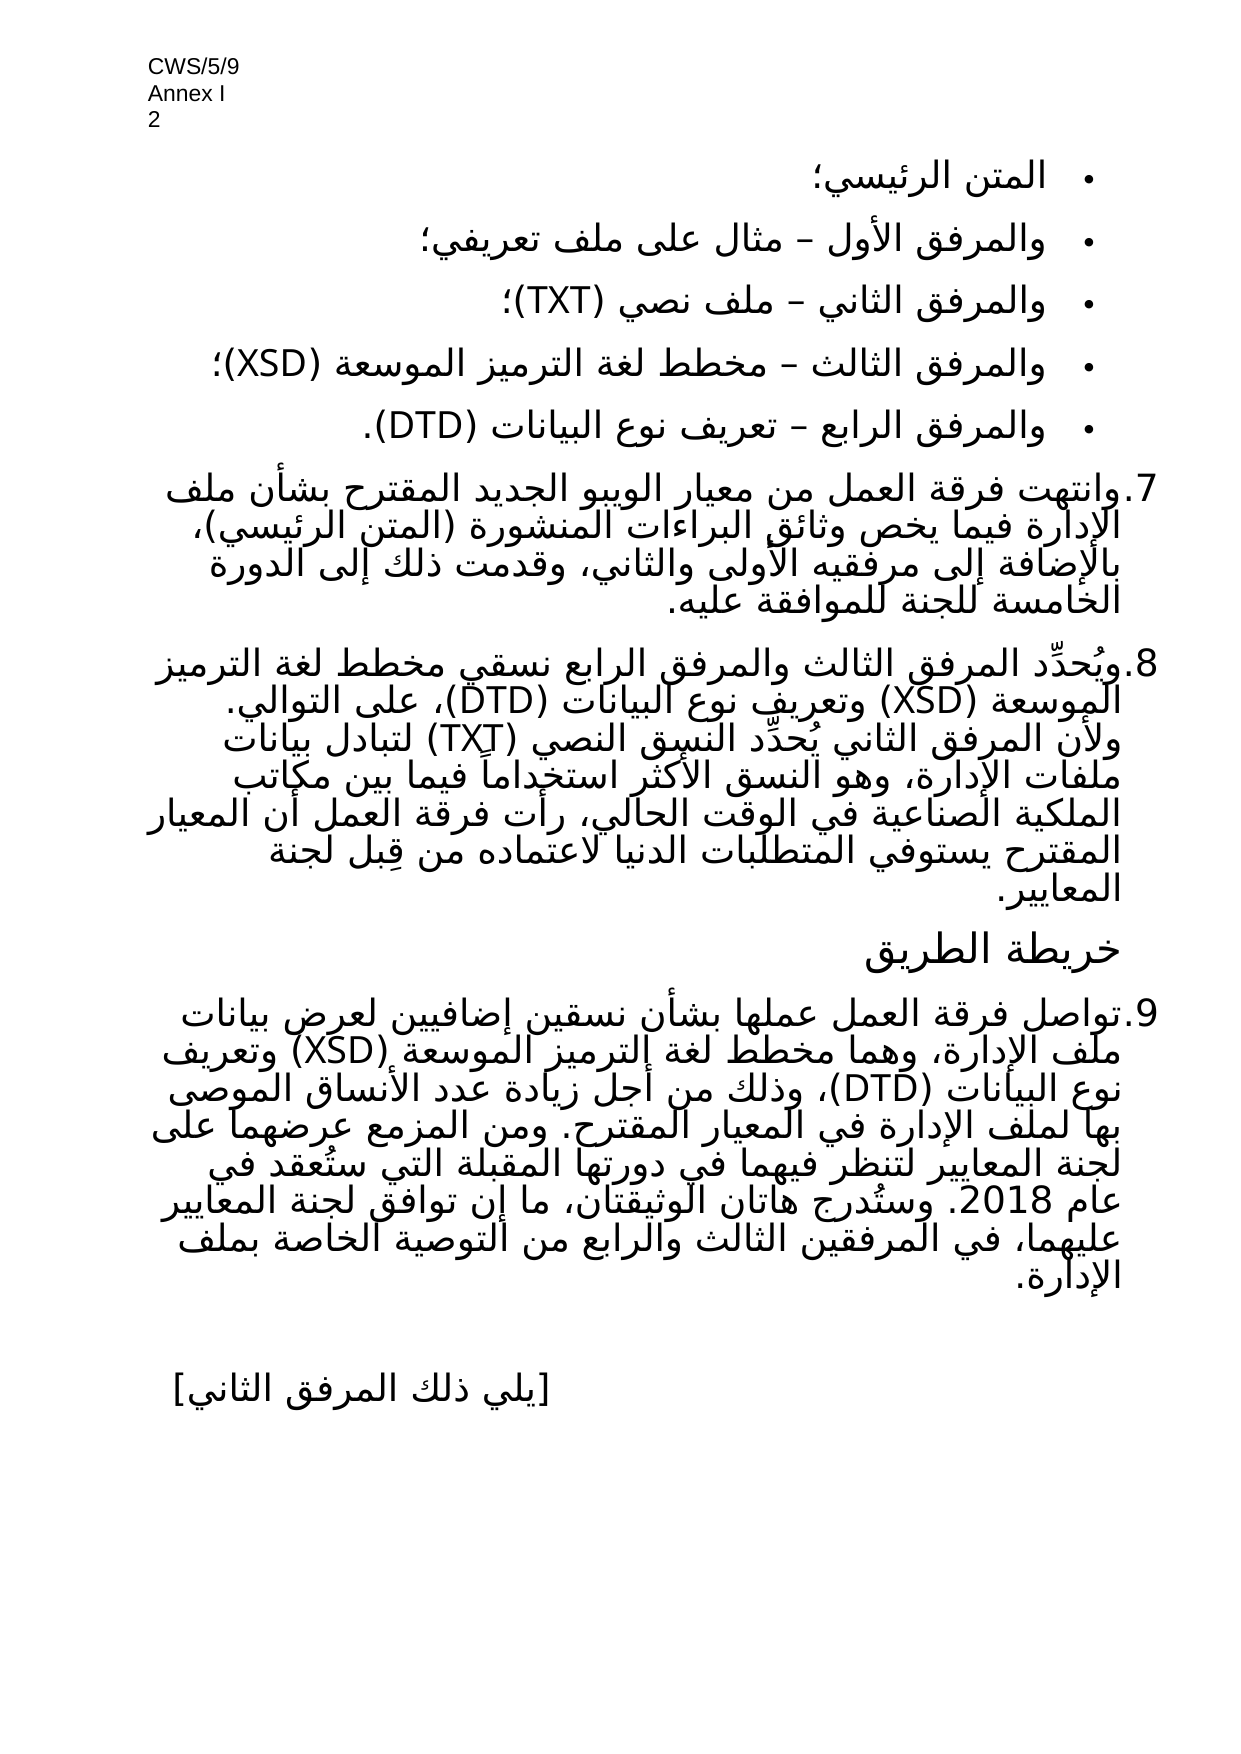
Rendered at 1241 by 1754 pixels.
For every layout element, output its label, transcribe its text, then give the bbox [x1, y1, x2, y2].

list والمرفق الثاني – ملف نصي (TXT)؛ [148, 283, 1084, 321]
list والمرفق الرابع – تعريف نوع البيانات (DTD). [148, 408, 1084, 446]
list تواصل فرقة العمل عملها بشأن نسقين إضافيين لعرض بيانات ملف الإدارة، وهما مخطط لغة الترميز الموسعة (XSD) وتعريف نوع البيانات (DTD)، وذلك من أجل زيادة عدد الأنساق الموصى بها لملف الإدارة في المعيار المقترح. ومن المزمع عرضهما على لجنة المعايير لتنظر فيهما في دورتها المقبلة التي ستُعقد في عام 2018. وستُدرج هاتان الوثيقتان، ما إن توافق لجنة المعايير عليهما، في المرفقين الثالث والرابع من التوصية الخاصة بملف الإدارة. [148, 996, 1123, 1296]
list والمرفق الثالث – مخطط لغة الترميز الموسعة (XSD)؛ [148, 346, 1084, 383]
text خريطة الطريق [148, 933, 938, 971]
list ويُحدِّد المرفق الثالث والمرفق الرابع نسقي مخطط لغة الترميز الموسعة (XSD) وتعريف نوع البيانات (DTD)، على التوالي. ولأن المرفق الثاني يُحدِّد النسق النصي (TXT) لتبادل بيانات ملفات الإدارة، وهو النسق الأكثر استخداماً فيما بين مكاتب الملكية الصناعية في الوقت الحالي، رأت فرقة العمل أن المعيار المقترح يستوفي المتطلبات الدنيا لاعتماده من قِبل لجنة المعايير. [148, 646, 1123, 908]
text خريطة الطريق [920, 933, 1122, 971]
list وانتهت فرقة العمل من معيار الويبو الجديد المقترح بشأن ملف الإدارة فيما يخص وثائق البراءات المنشورة (المتن الرئيسي)، بالإضافة إلى مرفقيه الأولى والثاني، وقدمت ذلك إلى الدورة الخامسة للجنة للموافقة عليه. [148, 471, 1123, 621]
list المتن الرئيسي؛ [148, 158, 1084, 196]
text [يلي ذلك المرفق الثاني] [148, 1371, 551, 1408]
list والمرفق الأول – مثال على ملف تعريفي؛ [148, 221, 1084, 258]
